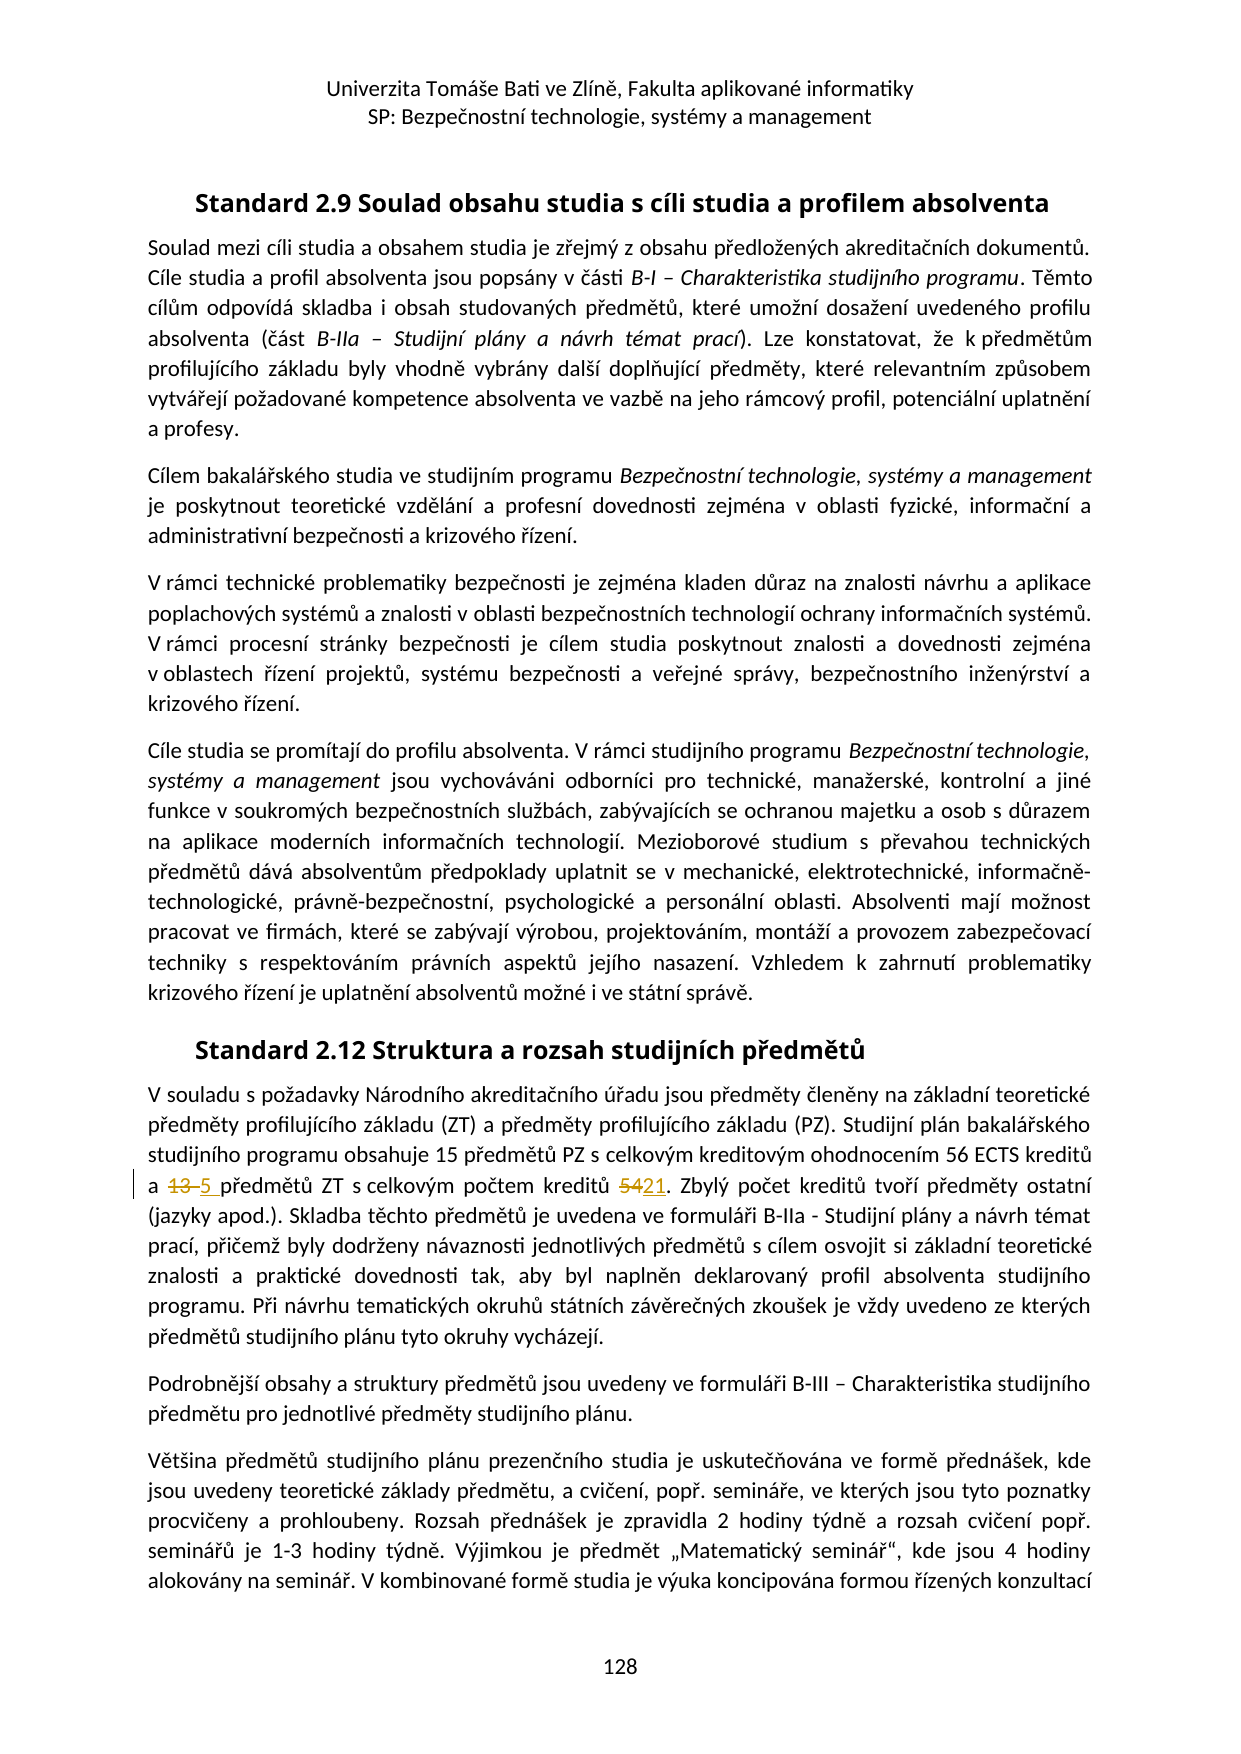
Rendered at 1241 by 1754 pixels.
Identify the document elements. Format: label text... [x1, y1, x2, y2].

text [148, 1446, 1093, 1595]
subtitle Standard 2.12 Struktura a rozsah studijních předmětů [195, 1033, 1093, 1067]
text Cílem bakalářského studia ve studijním programu Bezpečnostní technologie, systémy a management je poskytnout teoretické vzdělání a profesní dovednosti zejména v oblasti fyzické, informační a administrativní bezpečnosti a krizového řízení. [148, 461, 1093, 549]
text Soulad mezi cíli studia a obsahem studia je zřejmý z obsahu předložených akreditačních dokumentů. Cíle studia a profil absolventa jsou popsány v části B-I – Charakteristika studijního programu. Těmto cílům odpovídá skladba i obsah studovaných předmětů, které umožní dosažení uvedeného profilu absolventa (část B-IIa – Studijní plány a návrh témat prací). Lze konstatovat, že k předmětům profilujícího základu byly vhodně vybrány další doplňující předměty, které relevantním způsobem vytvářejí požadované kompetence absolventa ve vazbě na jeho rámcový profil, potenciální uplatnění a profesy. [148, 233, 1093, 442]
subtitle Standard 2.9 Soulad obsahu studia s cíli studia a profilem absolventa [195, 186, 1093, 220]
text V souladu s požadavky Národního akreditačního úřadu jsou předměty členěny na základní teoretické předměty profilujícího základu (ZT) a předměty profilujícího základu (PZ). Studijní plán bakalářského studijního programu obsahuje 15 předmětů PZ s celkovým kreditovým ohodnocením 56 ECTS kreditů a předmětů ZT s celkovým počtem kreditů . Zbylý počet kreditů tvoří předměty ostatní (jazyky apod.). Skladba těchto předmětů je uvedena ve formuláři B-IIa - Studijní plány a návrh témat prací, přičemž byly dodrženy návaznosti jednotlivých předmětů s cílem osvojit si základní teoretické znalosti a praktické dovednosti tak, aby byl naplněn deklarovaný profil absolventa studijního programu. Při návrhu tematických okruhů státních závěrečných zkoušek je vždy uvedeno ze kterých předmětů studijního plánu tyto okruhy vycházejí. [148, 1080, 1093, 1350]
text Podrobnější obsahy a struktury předmětů jsou uvedeny ve formuláři B-III – Charakteristika studijního předmětu pro jednotlivé předměty studijního plánu. [148, 1369, 1093, 1427]
text V rámci technické problematiky bezpečnosti je zejména kladen důraz na znalosti návrhu a aplikace poplachových systémů a znalosti v oblasti bezpečnostních technologií ochrany informačních systémů. V rámci procesní stránky bezpečnosti je cílem studia poskytnout znalosti a dovednosti zejména v oblastech řízení projektů, systému bezpečnosti a veřejné správy, bezpečnostního inženýrství a krizového řízení. [148, 568, 1093, 717]
text Cíle studia se promítají do profilu absolventa. V rámci studijního programu Bezpečnostní technologie, systémy a management jsou vychováváni odborníci pro technické, manažerské, kontrolní a jiné funkce v soukromých bezpečnostních službách, zabývajících se ochranou majetku a osob s důrazem na aplikace moderních informačních technologií. Mezioborové studium s převahou technických předmětů dává absolventům předpoklady uplatnit se v mechanické, elektrotechnické, informačně-technologické, právně-bezpečnostní, psychologické a personální oblasti. Absolventi mají možnost pracovat ve firmách, které se zabývají výrobou, projektováním, montáží a provozem zabezpečovací techniky s respektováním právních aspektů jejího nasazení. Vzhledem k zahrnutí problematiky krizového řízení je uplatnění absolventů možné i ve státní správě. [148, 736, 1093, 1006]
